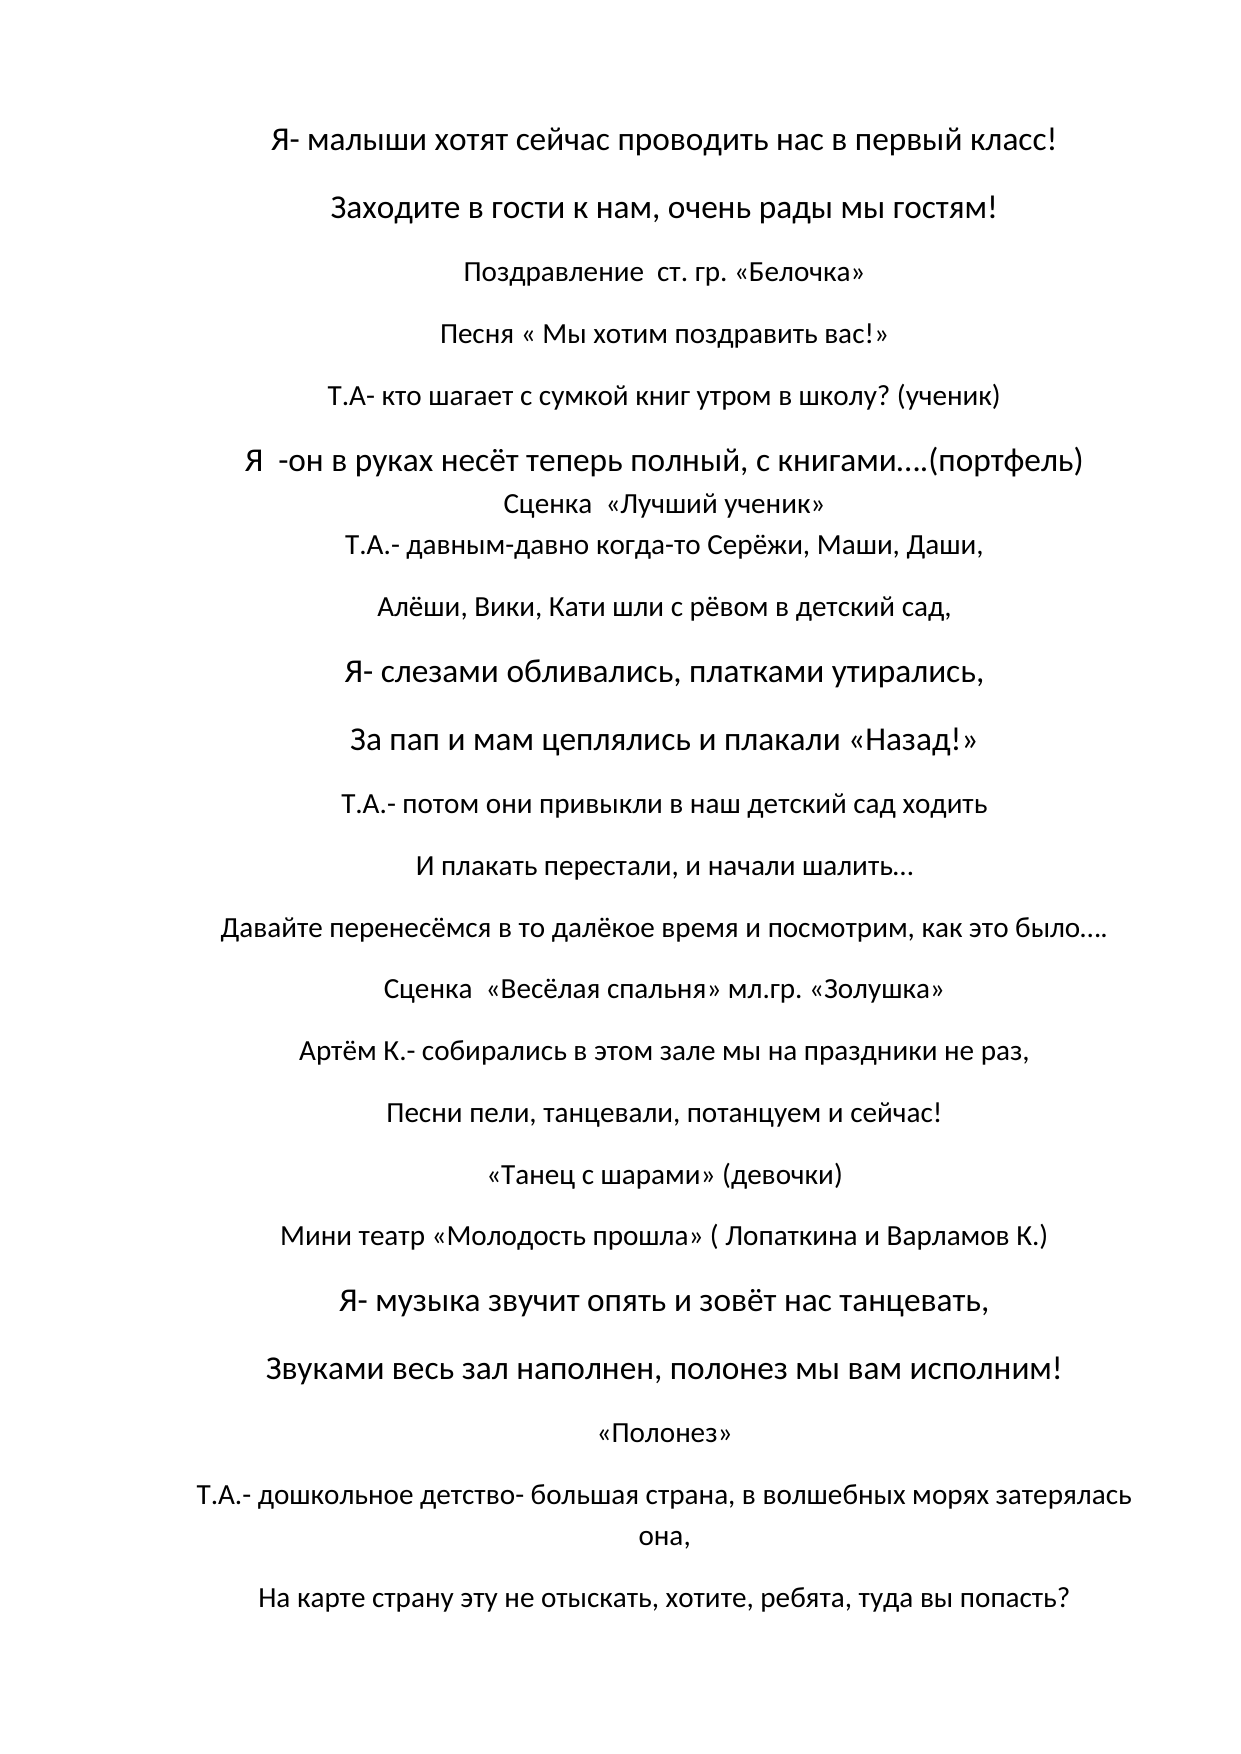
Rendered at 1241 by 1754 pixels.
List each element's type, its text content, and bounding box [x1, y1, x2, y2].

text Давайте перенесёмся в то далёкое время и посмотрим, как это было…. [177, 909, 1152, 944]
text Звуками весь зал наполнен, полонез мы вам исполним! [177, 1347, 1152, 1388]
text Поздравление ст. гр. «Белочка» [177, 253, 1152, 289]
text Т.А- кто шагает с сумкой книг утром в школу? (ученик) [177, 377, 1152, 412]
text «Полонез» [177, 1414, 1152, 1450]
text Т.А.- дошкольное детство- большая страна, в волшебных морях затерялась она, [177, 1476, 1152, 1553]
text Мини театр «Молодость прошла» ( Лопаткина и Варламов К.) [177, 1217, 1152, 1253]
text Я- малыши хотят сейчас проводить нас в первый класс! [177, 118, 1152, 159]
text За пап и мам цеплялись и плакали «Назад!» [177, 717, 1152, 758]
text Я -он в руках несёт теперь полный, с книгами….(портфель) [177, 439, 1152, 479]
text Песня « Мы хотим поздравить вас!» [177, 315, 1152, 351]
text «Танец с шарами» (девочки) [177, 1156, 1152, 1191]
text Заходите в гости к нам, очень рады мы гостям! [177, 186, 1152, 226]
text Я- слезами обливались, платками утирались, [177, 650, 1152, 691]
text Алёши, Вики, Кати шли с рёвом в детский сад, [177, 588, 1152, 624]
text И плакать перестали, и начали шалить… [177, 847, 1152, 882]
text Т.А.- потом они привыкли в наш детский сад ходить [177, 785, 1152, 821]
text Т.А.- давным-давно когда-то Серёжи, Маши, Даши, [177, 526, 1152, 562]
text На карте страну эту не отыскать, хотите, ребята, туда вы попасть? [177, 1579, 1152, 1614]
text Я- музыка звучит опять и зовёт нас танцевать, [177, 1279, 1152, 1320]
text Сценка «Весёлая спальня» мл.гр. «Золушка» [177, 970, 1152, 1006]
text Сценка «Лучший ученик» [177, 485, 1152, 521]
text Артём К.- собирались в этом зале мы на праздники не раз, [177, 1032, 1152, 1068]
text Песни пели, танцевали, потанцуем и сейчас! [177, 1094, 1152, 1129]
